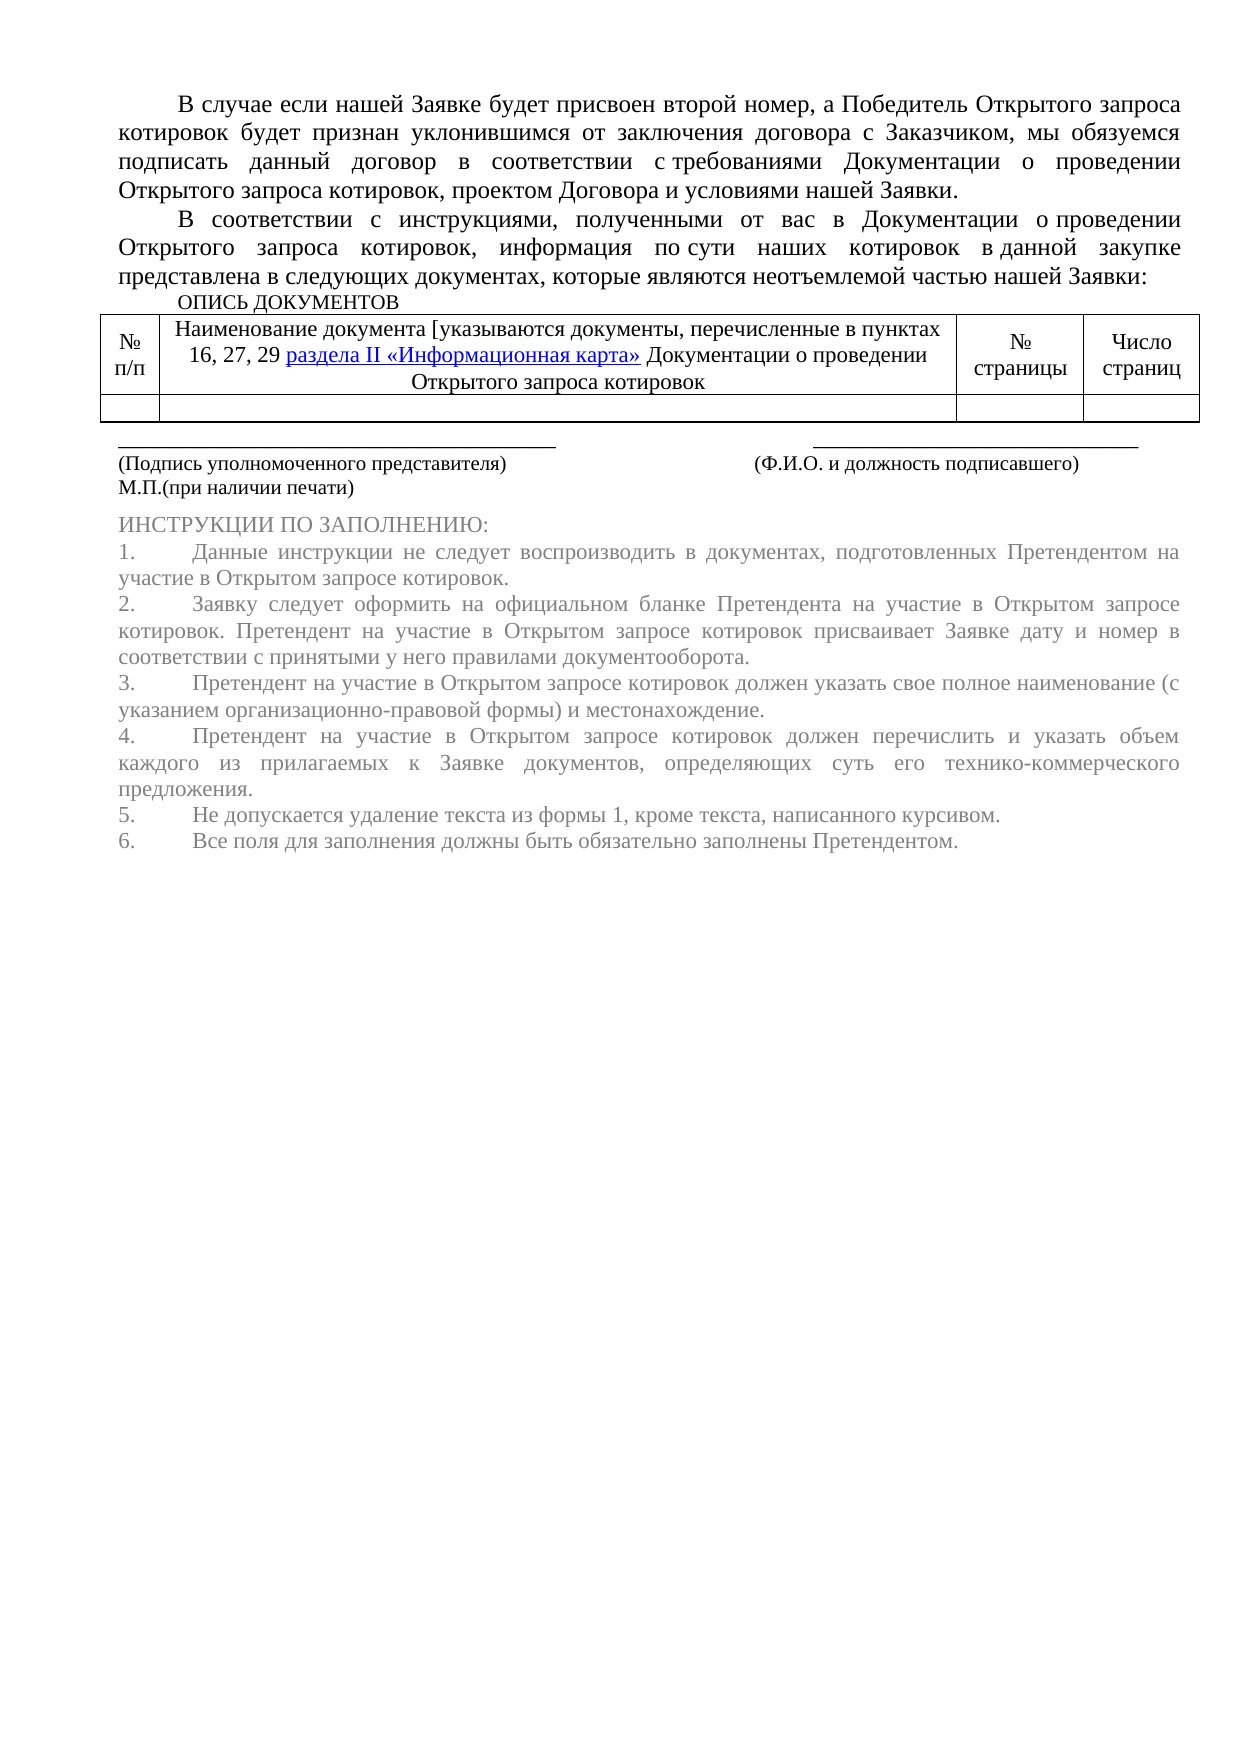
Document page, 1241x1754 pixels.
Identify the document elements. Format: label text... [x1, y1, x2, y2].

list Не допускается удаление текста из формы 1, кроме текста, написанного курсивом. [118, 801, 1181, 828]
table_header № п/п [101, 315, 159, 394]
table_cell [160, 395, 956, 421]
table_cell [957, 395, 1083, 421]
text В соответствии с инструкциями, полученными от вас в Документации о проведении Открытого запроса котировок, информация по сути наших котировок в данной закупке представлена в следующих документах, которые являются неотъемлемой частью нашей Заявки: [118, 204, 1181, 290]
table_cell [1084, 395, 1199, 421]
table_header Наименование документа [указываются документы, перечисленные в пунктах 16, 27, 29 раздела II «Информационная карта» Документации о проведении Открытого запроса котировок [160, 315, 956, 394]
table_header Число страниц [1084, 315, 1199, 394]
text (Подпись уполномоченного представителя) (Ф.И.О. и должность подписавшего) [118, 451, 1181, 475]
list Претендент на участие в Открытом запросе котировок должен перечислить и указать объем каждого из прилагаемых к Заявке документов, определяющих суть его технико-коммерческого предложения. [118, 722, 1181, 801]
table_cell [101, 395, 159, 421]
list Все поля для заполнения должны быть обязательно заполнены Претендентом. [118, 828, 1181, 854]
text В случае если нашей Заявке будет присвоен второй номер, а Победитель Открытого запроса котировок будет признан уклонившимся от заключения договора с Заказчиком, мы обязуемся подписать данный договор в соответствии с требованиями Документации о проведении Открытого запроса котировок, проектом Договора и условиями нашей Заявки. [118, 89, 1181, 204]
text ОПИСЬ ДОКУМЕНТОВ [118, 290, 1181, 314]
text М.П.(при наличии печати) [118, 475, 1181, 499]
text ___________________________________ __________________________ [118, 423, 1181, 451]
table_header № страницы [957, 315, 1083, 394]
list Данные инструкции не следует воспроизводить в документах, подготовленных Претендентом на участие в Открытом запросе котировок. [118, 538, 1181, 590]
list Претендент на участие в Открытом запросе котировок должен указать свое полное наименование (с указанием организационно-правовой формы) и местонахождение. [118, 669, 1181, 722]
list Заявку следует оформить на официальном бланке Претендента на участие в Открытом запросе котировок. Претендент на участие в Открытом запросе котировок присваивает Заявке дату и номер в соответствии с принятыми у него правилами документооборота. [118, 590, 1181, 669]
text ИНСТРУКЦИИ ПО ЗАПОЛНЕНИЮ: [118, 511, 1181, 538]
